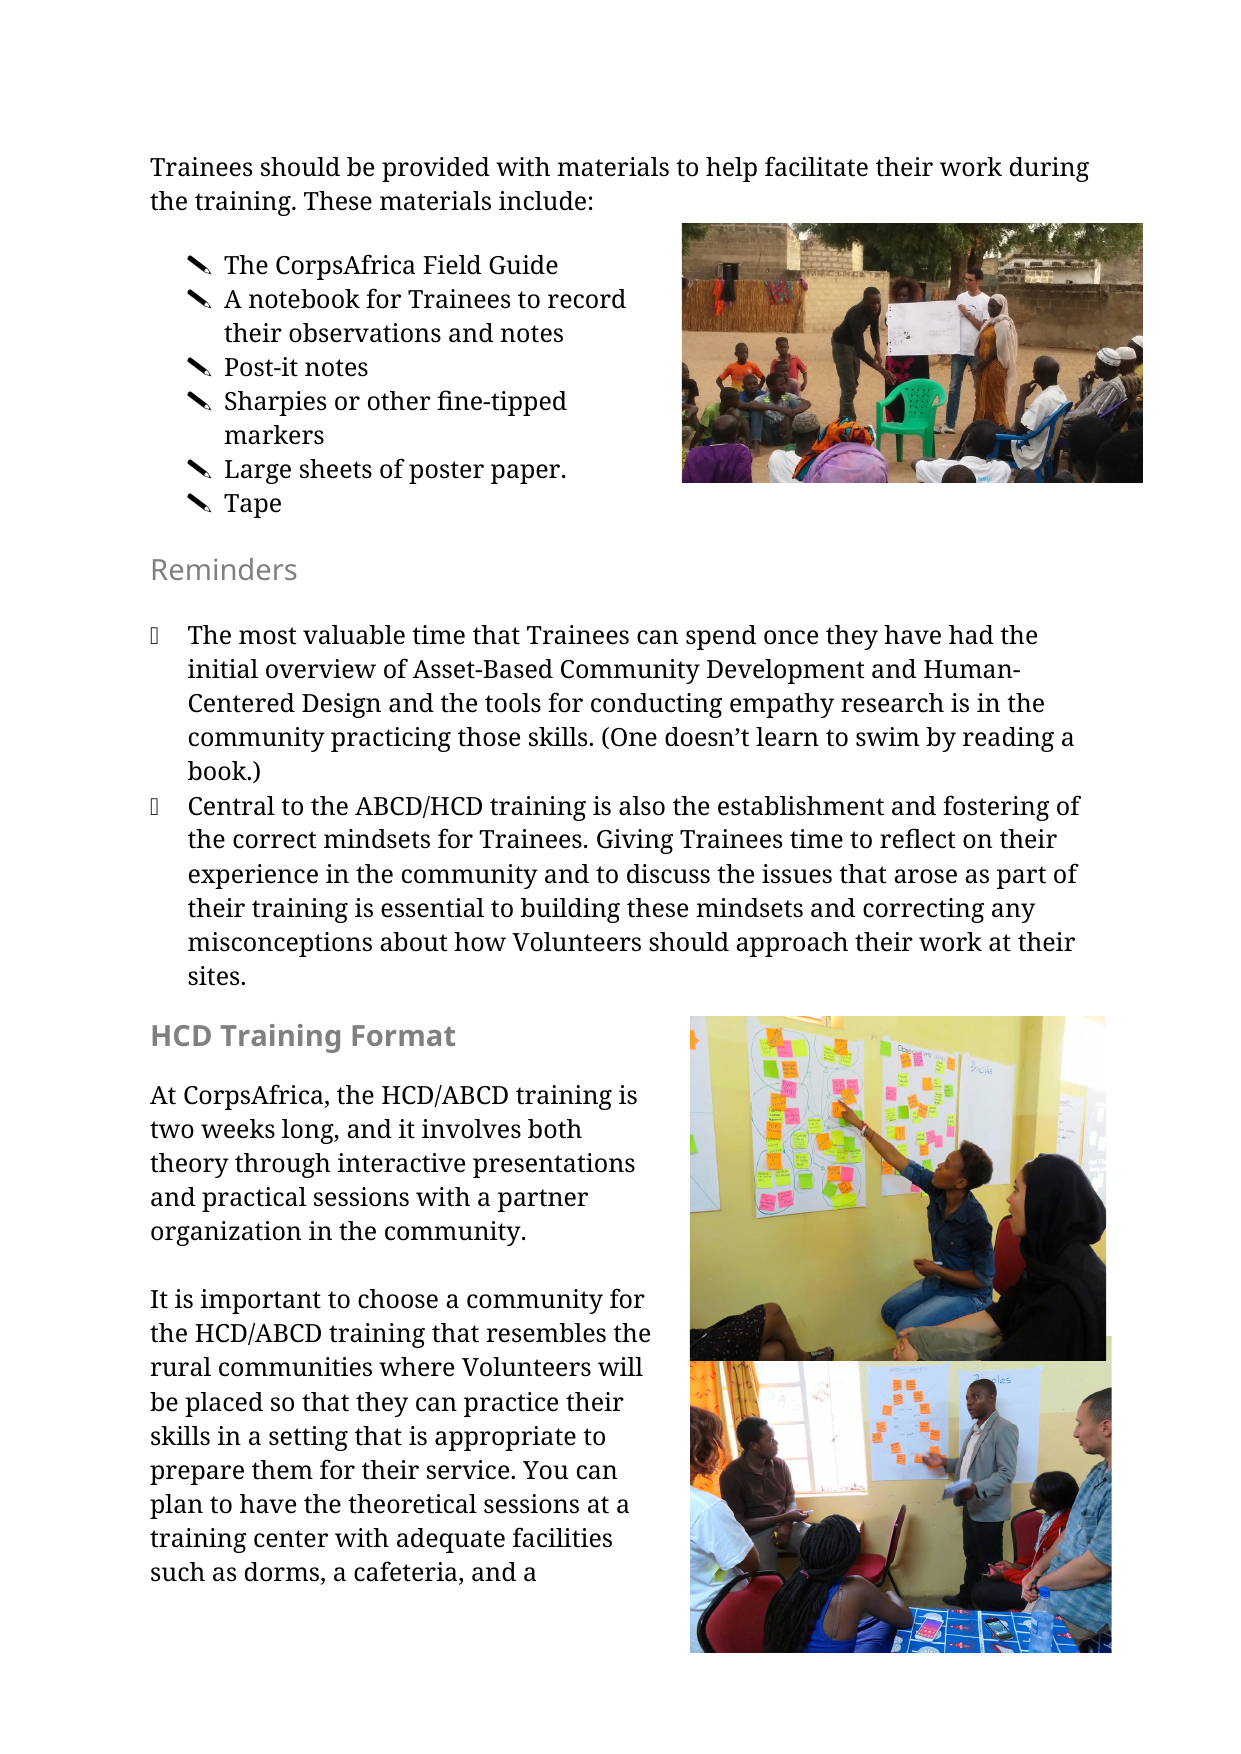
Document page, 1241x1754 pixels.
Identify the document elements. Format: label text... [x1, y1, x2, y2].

list Post-it notes [186, 349, 667, 383]
list A notebook for Trainees to record their observations and notes [186, 281, 667, 349]
list The most valuable time that Trainees can spend once they have had the initial overview of Asset-Based Community Development and Human-Centered Design and the tools for conducting empathy research is in the community practicing those skills. (One doesn’t learn to swim by reading a book.) [150, 618, 1095, 788]
list The CorpsAfrica Field Guide [186, 247, 667, 281]
picture [689, 1016, 1112, 1653]
list Central to the ABCD/HCD training is also the establishment and fostering of the correct mindsets for Trainees. Giving Trainees time to reflect on their experience in the community and to discuss the issues that arose as part of their training is essential to building these mindsets and correcting any misconceptions about how Volunteers should approach their work at their sites. [150, 788, 1095, 992]
picture [681, 223, 1143, 483]
list HCD Training Format [150, 1015, 1090, 1055]
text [150, 1282, 652, 1588]
list Large sheets of poster paper. [186, 452, 667, 486]
text At CorpsAfrica, the HCD/ABCD training is two weeks long, and it involves both theory through interactive presentations and practical sessions with a partner organization in the community. [150, 1078, 652, 1248]
list Tape [186, 486, 667, 520]
list Sharpies or other fine-tipped markers [186, 383, 667, 452]
text Reminders [150, 549, 1090, 589]
text Trainees should be provided with materials to help facilitate their work during the training. These materials include: [150, 150, 1090, 218]
